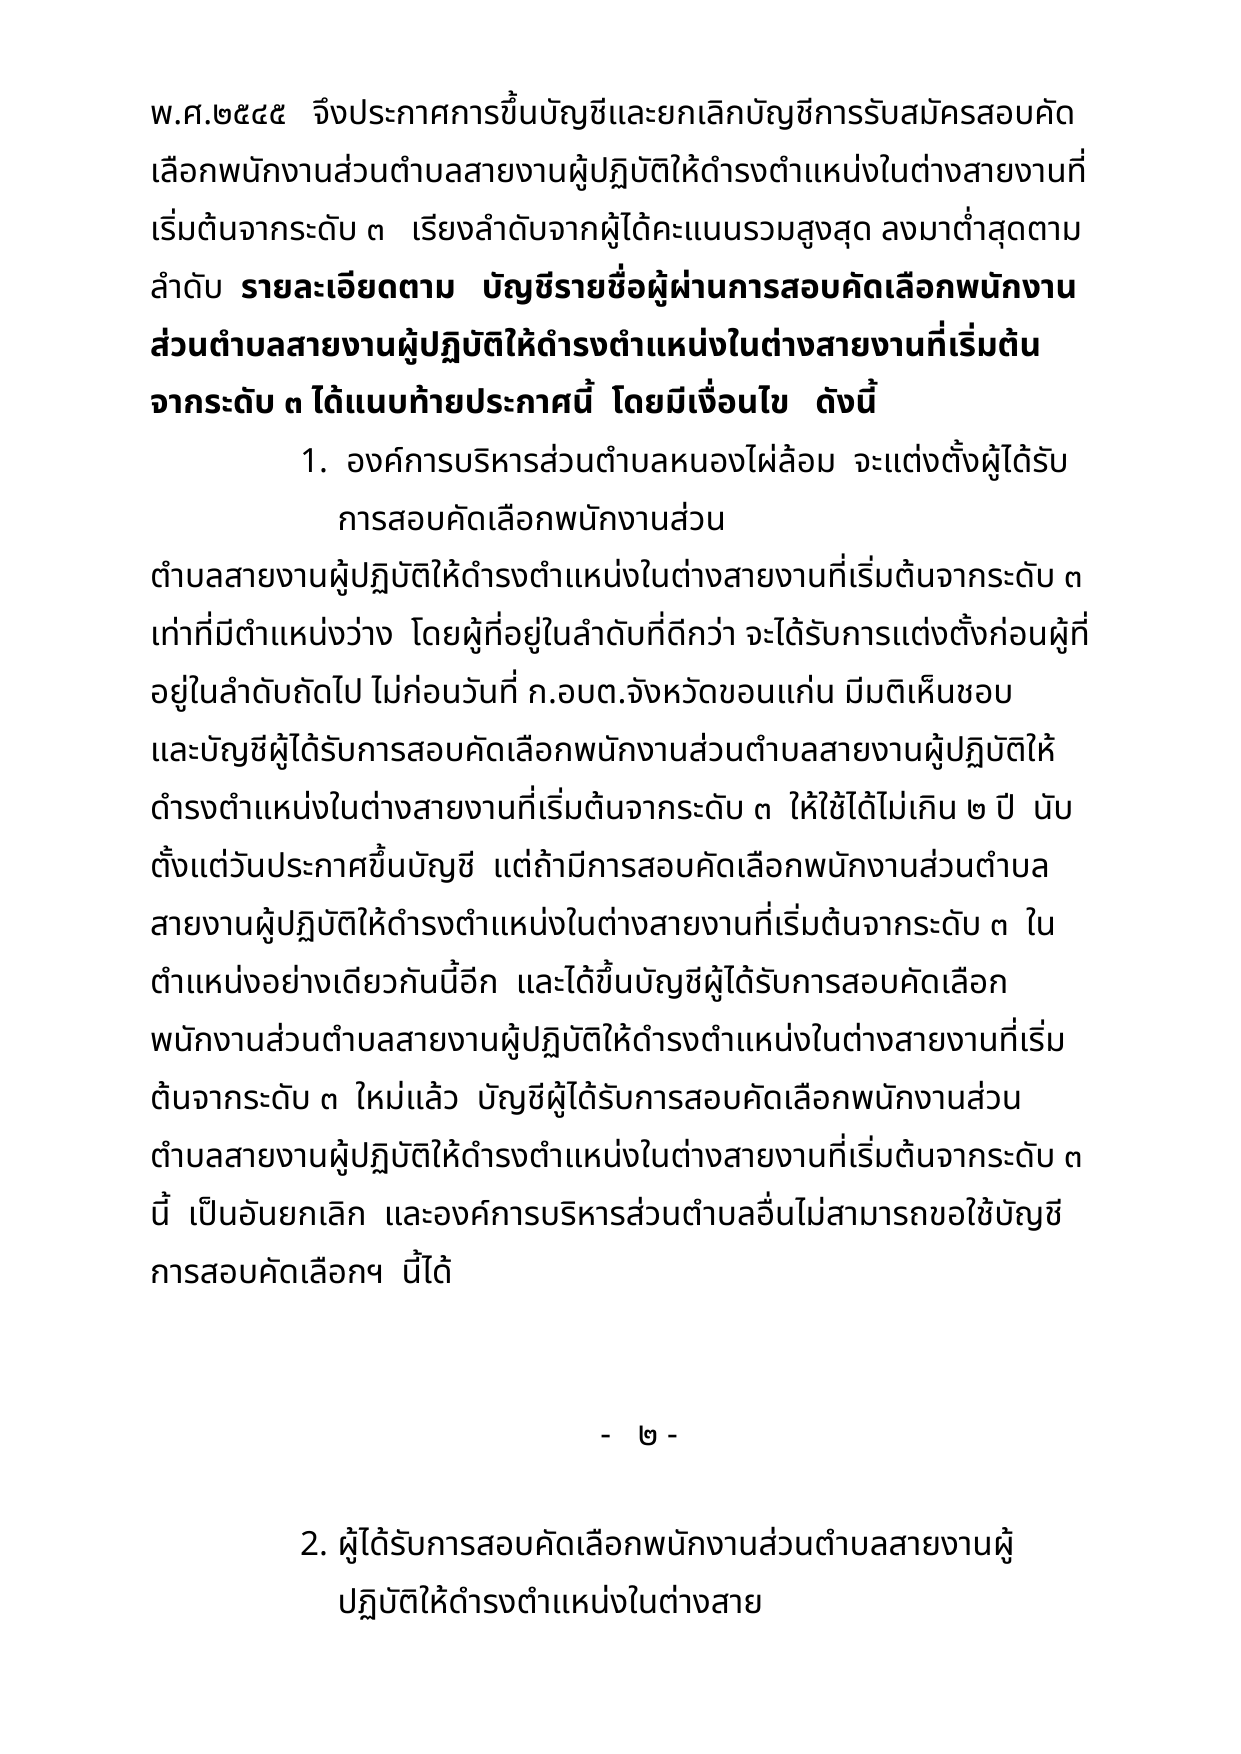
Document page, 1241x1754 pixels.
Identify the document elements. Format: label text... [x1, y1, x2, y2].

list ผู้ได้รับการสอบคัดเลือกพนักงานส่วนตำบลสายงานผู้ปฏิบัติให้ดำรงตำแหน่งในต่างสาย [300, 1520, 1090, 1629]
text และบัญชีผู้ได้รับการสอบคัดเลือกพนักงานส่วนตำบลสายงานผู้ปฏิบัติให้ดำรงตำแหน่งในต่างสายงานที่เริ่มต้นจากระดับ ๓ ให้ใช้ได้ไม่เกิน ๒ ปี นับตั้งแต่วันประกาศขึ้นบัญชี แต่ถ้ามีการสอบคัดเลือกพนักงานส่วนตำบลสายงานผู้ปฏิบัติให้ดำรงตำแหน่งในต่างสายงานที่เริ่มต้นจากระดับ ๓ ในตำแหน่งอย่างเดียวกันนี้อีก และได้ขึ้นบัญชีผู้ได้รับการสอบคัดเลือกพนักงานส่วนตำบลสายงานผู้ปฏิบัติให้ดำรงตำแหน่งในต่างสายงานที่เริ่มต้นจากระดับ ๓ ใหม่แล้ว บัญชีผู้ได้รับการสอบคัดเลือกพนักงานส่วนตำบลสายงานผู้ปฏิบัติให้ดำรงตำแหน่งในต่างสายงานที่เริ่มต้นจากระดับ ๓ นี้ เป็นอันยกเลิก และองค์การบริหารส่วนตำบลอื่นไม่สามารถขอใช้บัญชีการสอบคัดเลือกฯ นี้ได้ [150, 726, 1090, 1298]
list ๒ - [187, 1410, 1090, 1461]
list องค์การบริหารส่วนตำบลหนองไผ่ล้อม จะแต่งตั้งผู้ได้รับการสอบคัดเลือกพนักงานส่วน [300, 436, 1090, 545]
text ตำบลสายงานผู้ปฏิบัติให้ดำรงตำแหน่งในต่างสายงานที่เริ่มต้นจากระดับ ๓ เท่าที่มีตำแหน่งว่าง โดยผู้ที่อยู่ในลำดับที่ดีกว่า จะได้รับการแต่งตั้งก่อนผู้ที่อยู่ในลำดับถัดไป ไม่ก่อนวันที่ ก.อบต.จังหวัดขอนแก่น มีมติเห็นชอบ [150, 552, 1090, 719]
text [150, 89, 1090, 429]
